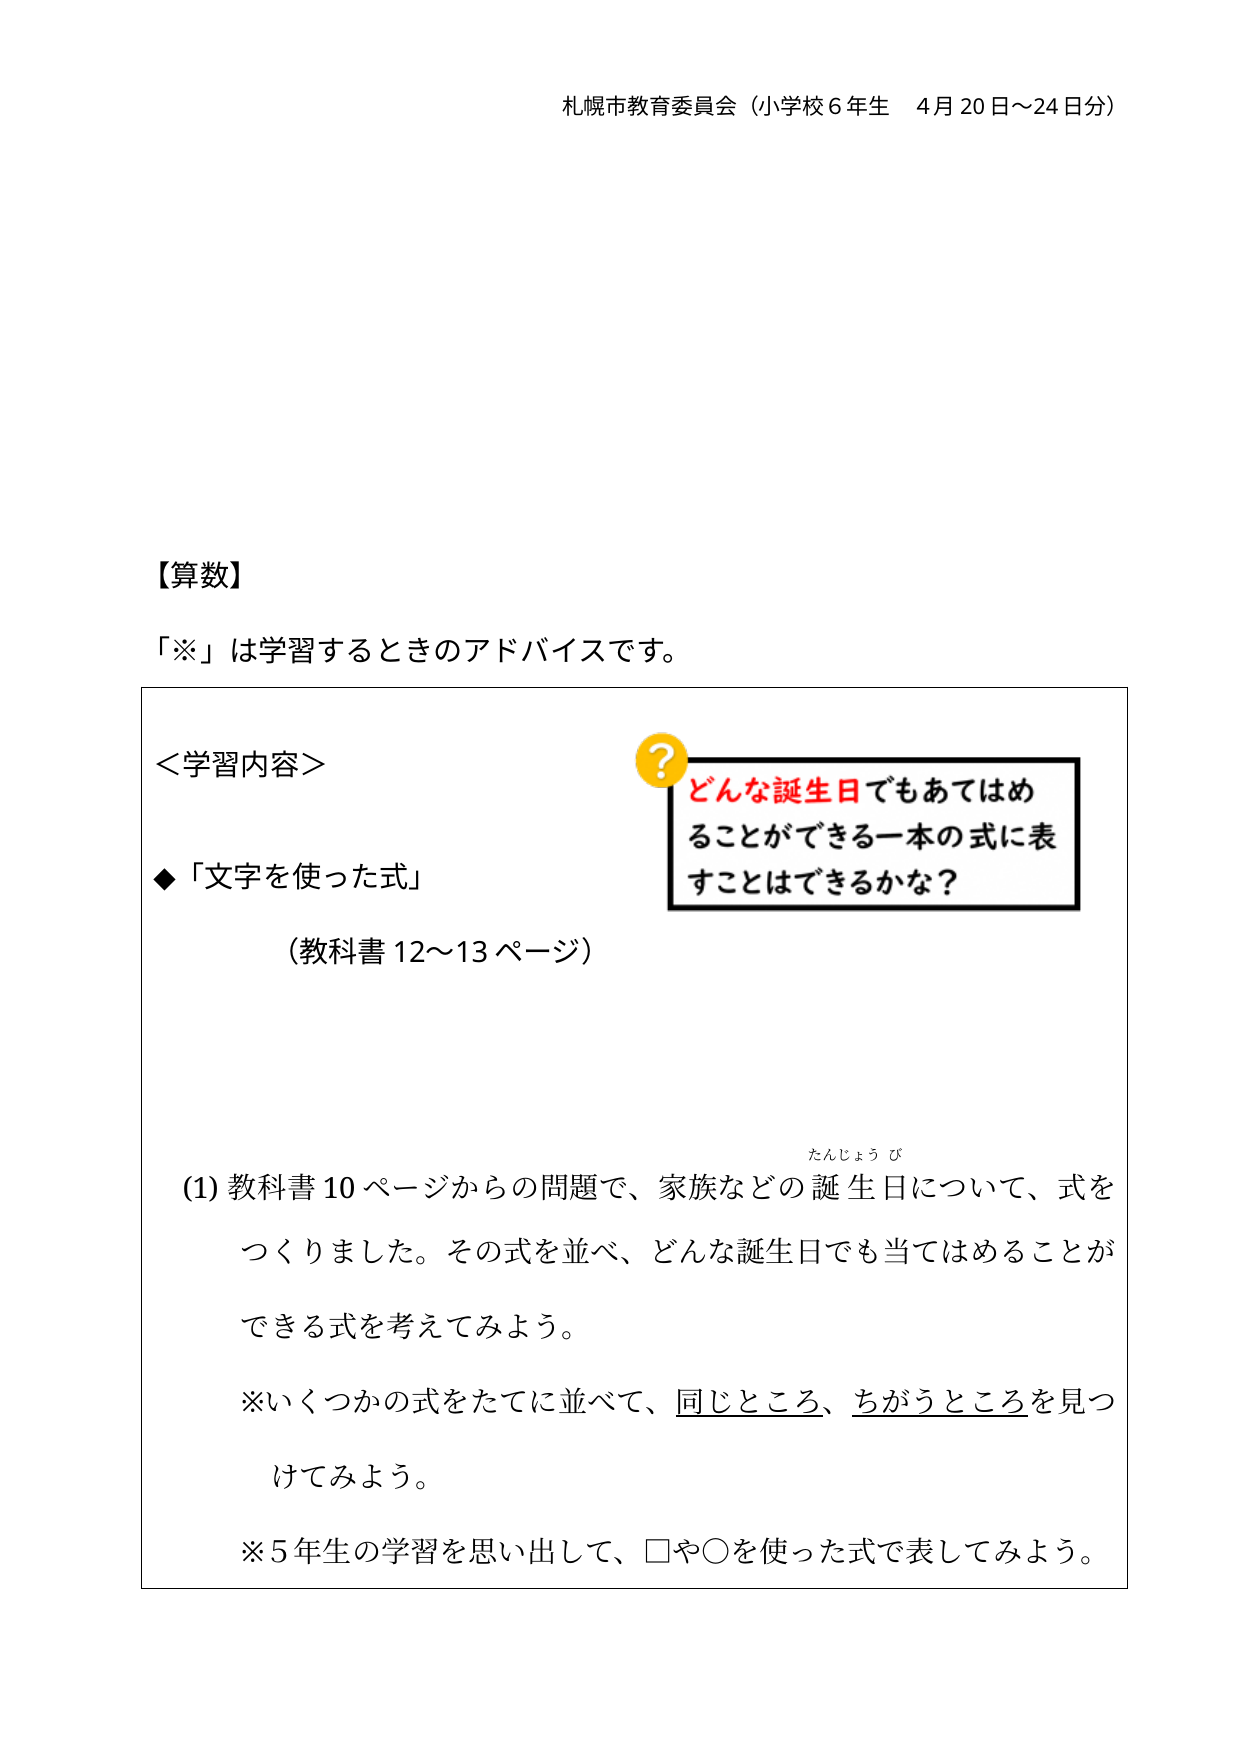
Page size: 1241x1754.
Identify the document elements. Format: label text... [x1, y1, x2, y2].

picture [629, 730, 1082, 912]
text 「※」は学習するときのアドバイスです。 [112, 612, 1128, 687]
text 【算数】 [112, 537, 1128, 612]
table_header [142, 688, 1127, 1588]
